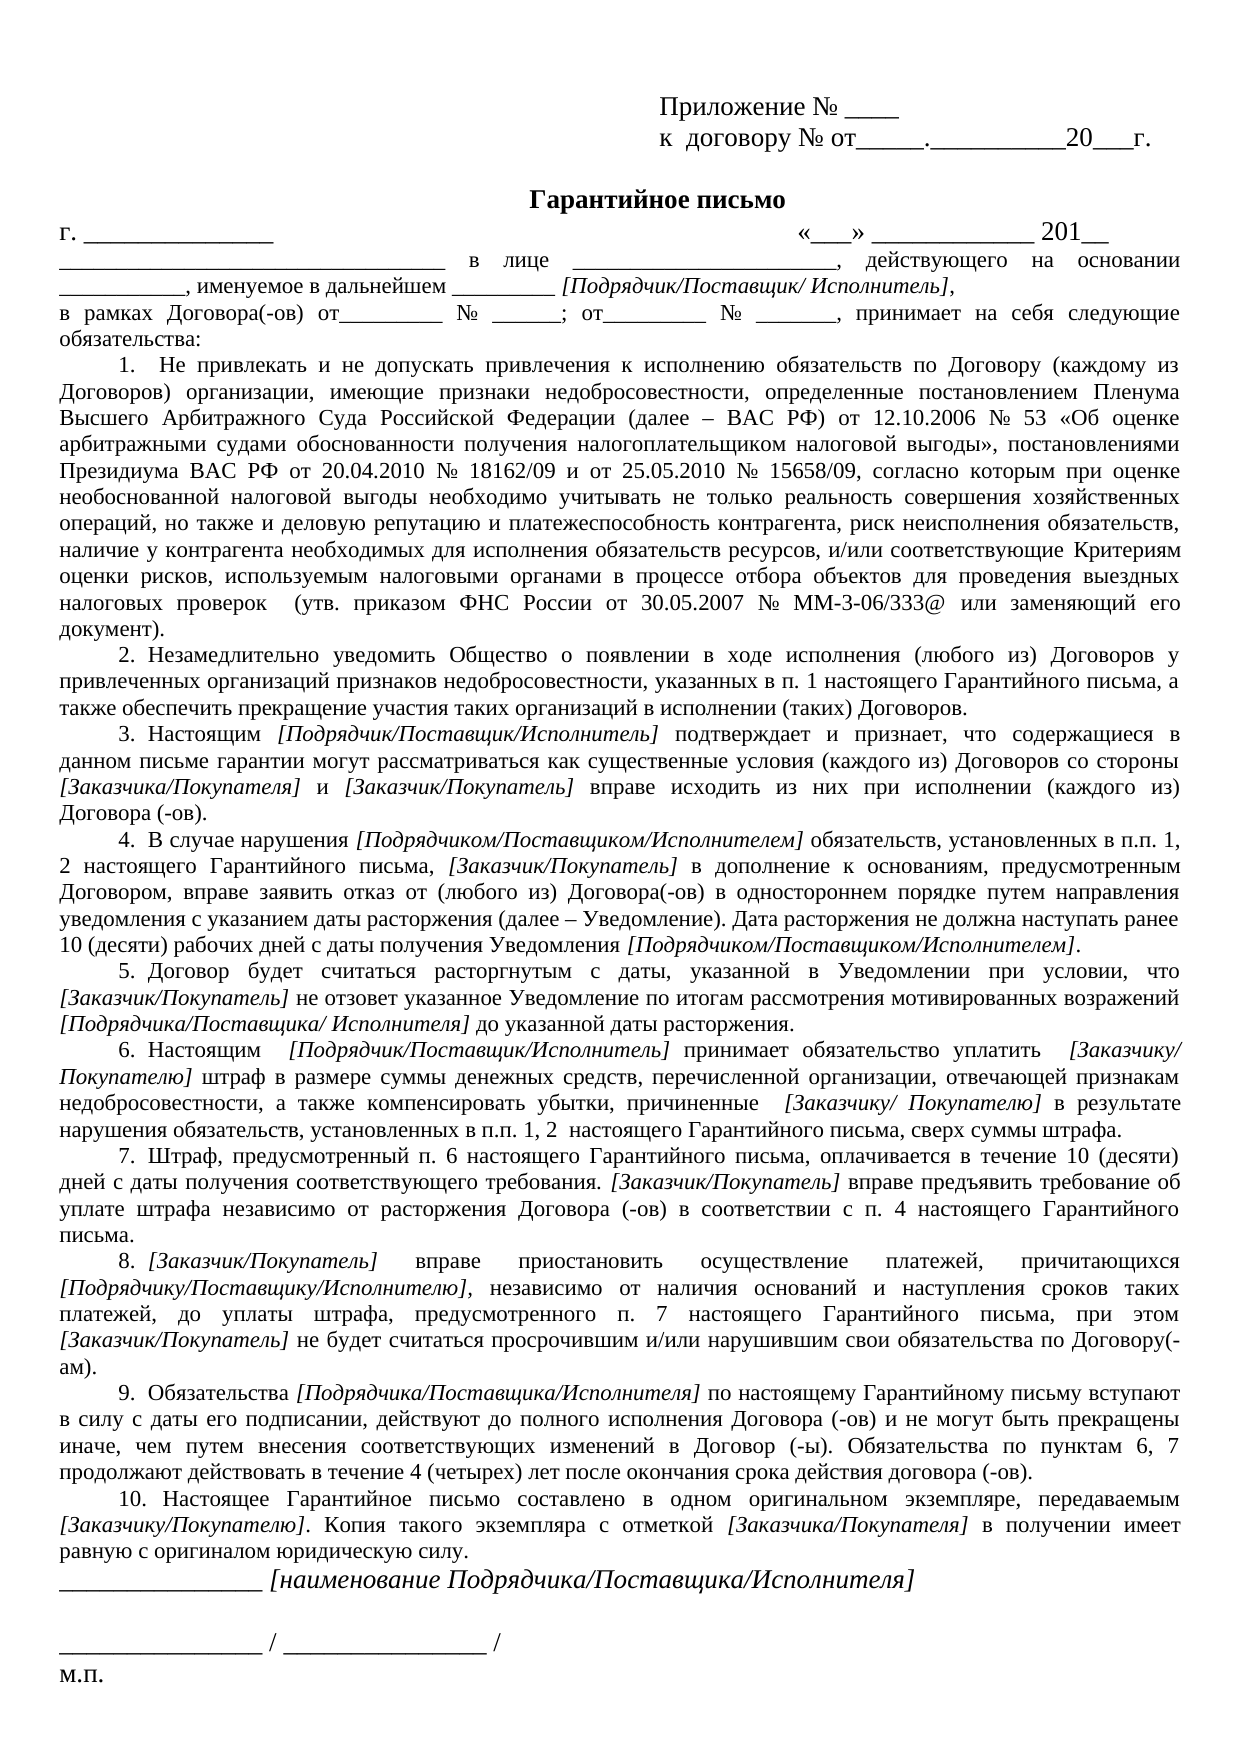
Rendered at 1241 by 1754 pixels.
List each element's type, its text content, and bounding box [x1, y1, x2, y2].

text г. ______________ «___» ____________ 201__ [59, 215, 1181, 246]
text _______________ / _______________ / [59, 1626, 1181, 1657]
list Настоящим [Подрядчик/Поставщик/Исполнитель] принимает обязательство уплатить [Заказчику/ Покупателю] штраф в размере суммы денежных средств, перечисленной организации, отвечающей признакам недобросовестности, а также компенсировать убытки, причиненные [Заказчику/ Покупателю] в результате нарушения обязательств, установленных в п.п. 1, 2 настоящего Гарантийного письма, сверх суммы штрафа. [59, 1037, 1181, 1142]
text _______________ [наименование Подрядчика/Поставщика/Исполнителя] [59, 1564, 1181, 1595]
text Приложение № ____ [659, 90, 1181, 121]
text в рамках Договора(-ов) от_________ № ______; от_________ № _______, принимает на себя следующие обязательства: [59, 299, 1181, 351]
list Штраф, предусмотренный п. 6 настоящего Гарантийного письма, оплачивается в течение 10 (десяти) дней с даты получения соответствующего требования. [Заказчик/Покупатель] вправе предъявить требование об уплате штрафа независимо от расторжения Договора (-ов) в соответствии с п. 4 настоящего Гарантийного письма. [59, 1142, 1181, 1247]
text к договору № от_____.__________20___г. [659, 121, 1181, 152]
list [Заказчик/Покупатель] вправе приостановить осуществление платежей, причитающихся [Подрядчику/Поставщику/Исполнителю], независимо от наличия оснований и наступления сроков таких платежей, до уплаты штрафа, предусмотренного п. 7 настоящего Гарантийного письма, при этом [Заказчик/Покупатель] не будет считаться просрочившим и/или нарушившим свои обязательства по Договору(-ам). [59, 1247, 1181, 1379]
list Настоящим [Подрядчик/Поставщик/Исполнитель] подтверждает и признает, что содержащиеся в данном письме гарантии могут рассматриваться как существенные условия (каждого из) Договоров со стороны [Заказчика/Покупателя] и [Заказчик/Покупатель] вправе исходить из них при исполнении (каждого из) Договора (-ов). [59, 720, 1181, 826]
list Настоящее Гарантийное письмо составлено в одном оригинальном экземпляре, передаваемым [Заказчику/Покупателю]. Копия такого экземпляра с отметкой [Заказчика/Покупателя] в получении имеет равную с оригиналом юридическую силу. [59, 1484, 1181, 1564]
text Гарантийное письмо [59, 184, 1181, 215]
text __________________________________ в лице _______________________, действующего на основании ___________, именуемое в дальнейшем _________ [Подрядчик/Поставщик/ Исполнитель], [59, 246, 1181, 299]
list В случае нарушения [Подрядчиком/Поставщиком/Исполнителем] обязательств, установленных в п.п. 1, 2 настоящего Гарантийного письма, [Заказчик/Покупатель] в дополнение к основаниям, предусмотренным Договором, вправе заявить отказ от (любого из) Договора(-ов) в одностороннем порядке путем направления уведомления с указанием даты расторжения (далее – Уведомление). Дата расторжения не должна наступать ранее 10 (десяти) рабочих дней с даты получения Уведомления [Подрядчиком/Поставщиком/Исполнителем]. [59, 826, 1181, 957]
list Не привлекать и не допускать привлечения к исполнению обязательств по Договору (каждому из Договоров) организации, имеющие признаки недобросовестности, определенные постановлением Пленума Высшего Арбитражного Суда Российской Федерации (далее – ВАС РФ) от 12.10.2006 № 53 «Об оценке арбитражными судами обоснованности получения налогоплательщиком налоговой выгоды», постановлениями Президиума ВАС РФ от 20.04.2010 № 18162/09 и от 25.05.2010 № 15658/09, согласно которым при оценке необоснованной налоговой выгоды необходимо учитывать не только реальность совершения хозяйственных операций, но также и деловую репутацию и платежеспособность контрагента, риск неисполнения обязательств, наличие у контрагента необходимых для исполнения обязательств ресурсов, и/или соответствующие Критериям оценки рисков, используемым налоговыми органами в процессе отбора объектов для проведения выездных налоговых проверок (утв. приказом ФНС России от 30.05.2007 № ММ-3-06/333@ или заменяющий его документ). [59, 351, 1181, 641]
list Незамедлительно уведомить Общество о появлении в ходе исполнения (любого из) Договоров у привлеченных организаций признаков недобросовестности, указанных в п. 1 настоящего Гарантийного письма, а также обеспечить прекращение участия таких организаций в исполнении (таких) Договоров. [59, 641, 1181, 720]
list Договор будет считаться расторгнутым с даты, указанной в Уведомлении при условии, что [Заказчик/Покупатель] не отзовет указанное Уведомление по итогам рассмотрения мотивированных возражений [Подрядчика/Поставщика/ Исполнителя] до указанной даты расторжения. [59, 957, 1181, 1037]
list Обязательства [Подрядчика/Поставщика/Исполнителя] по настоящему Гарантийному письму вступают в силу с даты его подписании, действуют до полного исполнения Договора (-ов) и не могут быть прекращены иначе, чем путем внесения соответствующих изменений в Договор (-ы). Обязательства по пунктам 6, 7 продолжают действовать в течение 4 (четырех) лет после окончания срока действия договора (-ов). [59, 1379, 1181, 1484]
text м.п. [59, 1657, 1181, 1688]
